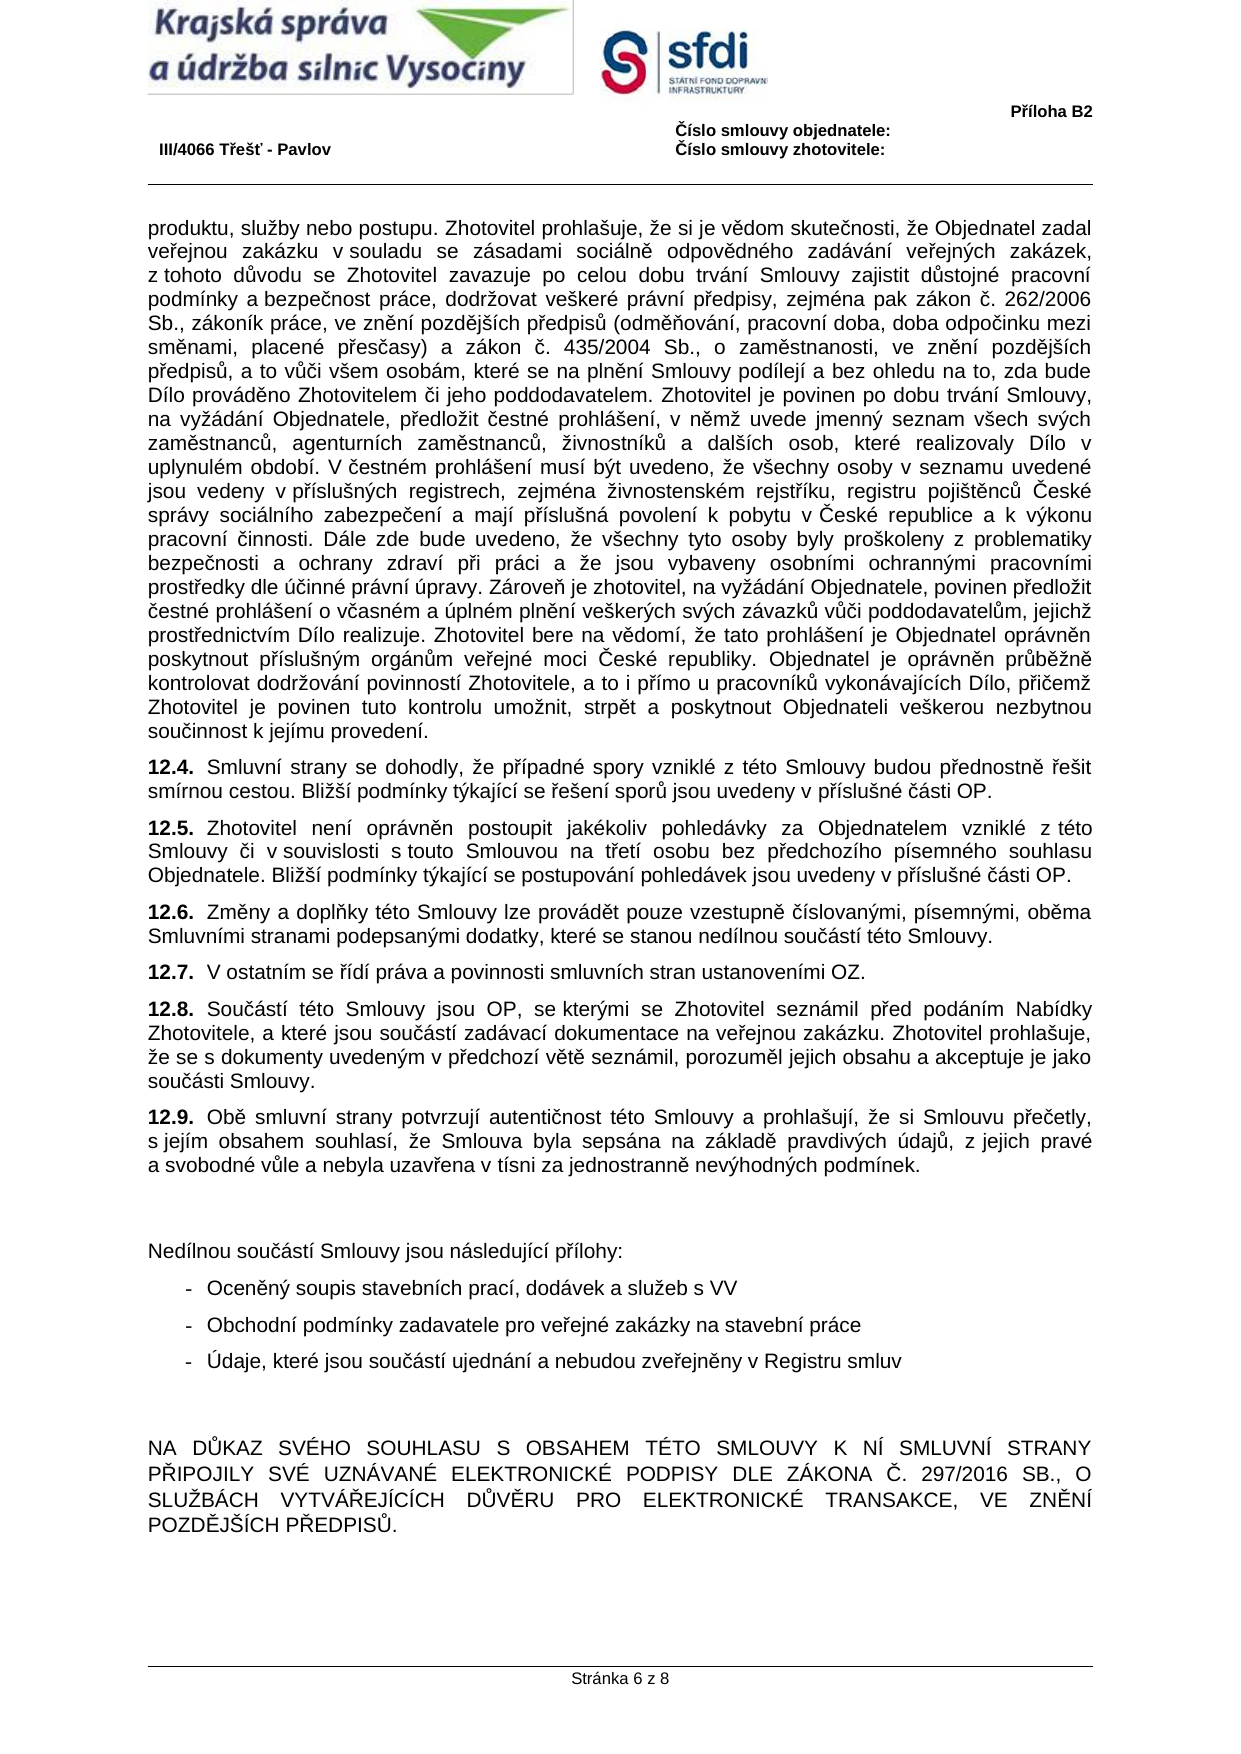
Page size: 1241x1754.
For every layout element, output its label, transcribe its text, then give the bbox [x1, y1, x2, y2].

list Zhotovitel není oprávněn postoupit jakékoliv pohledávky za Objednatelem vzniklé z této Smlouvy či v souvislosti s touto Smlouvou na třetí osobu bez předchozího písemného souhlasu Objednatele. Bližší podmínky týkající se postupování pohledávek jsou uvedeny v příslušné části OP. [148, 815, 1093, 887]
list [148, 215, 1093, 742]
list V ostatním se řídí práva a povinnosti smluvních stran ustanoveními OZ. [148, 960, 1093, 984]
picture [598, 14, 768, 108]
list Smluvní strany se dohodly, že případné spory vzniklé z této Smlouvy budou přednostně řešit smírnou cestou. Bližší podmínky týkající se řešení sporů jsou uvedeny v příslušné části OP. [148, 755, 1093, 803]
list Obchodní podmínky zadavatele pro veřejné zakázky na stavební práce [185, 1312, 1093, 1337]
text Nedílnou součástí Smlouvy jsou následující přílohy: [148, 1239, 1093, 1263]
list Oceněný soupis stavebních prací, dodávek a služeb s VV [185, 1276, 1093, 1300]
list Údaje, které jsou součástí ujednání a nebudou zveřejněny v Registru smluv [185, 1349, 1093, 1373]
list Součástí této Smlouvy jsou OP, se kterými se Zhotovitel seznámil před podáním Nabídky Zhotovitele, a které jsou součástí zadávací dokumentace na veřejnou zakázku. Zhotovitel prohlašuje, že se s dokumenty uvedeným v předchozí větě seznámil, porozuměl jejich obsahu a akceptuje je jako součásti Smlouvy. [148, 997, 1093, 1092]
picture [147, 0, 574, 96]
list Změny a doplňky této Smlouvy lze provádět pouze vzestupně číslovanými, písemnými, oběma Smluvními stranami podepsanými dodatky, které se stanou nedílnou součástí této Smlouvy. [148, 900, 1093, 948]
text NA DŮKAZ SVÉHO SOUHLASU S OBSAHEM TÉTO smlouvy K NÍ SMLUVNÍ STRANY PŘIPOJILY SVÉ UZNÁVANÉ ELEKTRONICKÉ PODPISY DLE ZÁKONA Č. 297/2016 SB., O SLUŽBÁCH VYTVÁŘEJÍCÍCH DŮVĚRU PRO ELEKTRONICKÉ TRANSAKCE, VE ZNĚNÍ POZDĚJŠÍCH PŘEDPISŮ. [148, 1436, 1093, 1537]
list Obě smluvní strany potvrzují autentičnost této Smlouvy a prohlašují, že si Smlouvu přečetly, s jejím obsahem souhlasí, že Smlouva byla sepsána na základě pravdivých údajů, z jejich pravé a svobodné vůle a nebyla uzavřena v tísni za jednostranně nevýhodných podmínek. [148, 1105, 1093, 1177]
